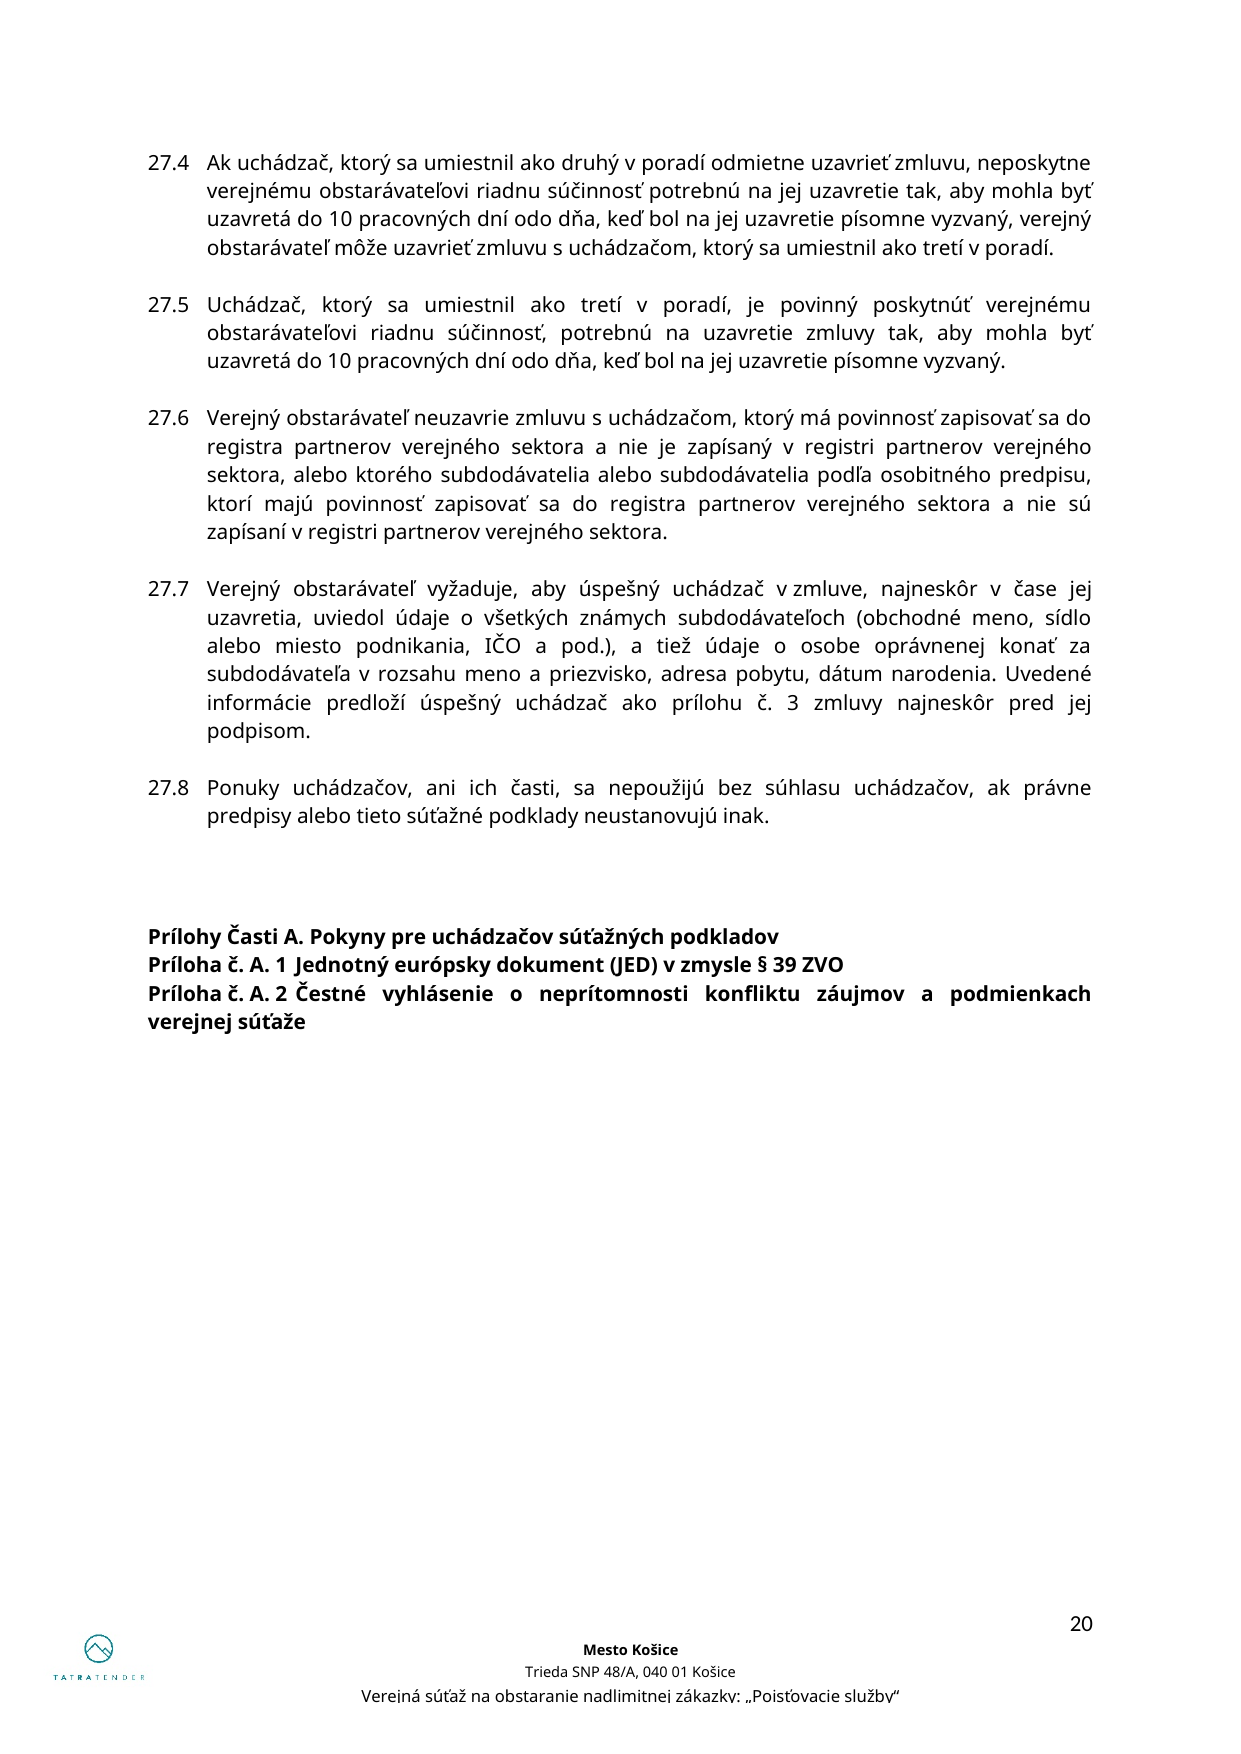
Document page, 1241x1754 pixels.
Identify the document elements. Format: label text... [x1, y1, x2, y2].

text Príloha č. A. 1 Jednotný európsky dokument (JED) v zmysle § 39 ZVO [148, 950, 1093, 979]
text Prílohy Časti A. Pokyny pre uchádzačov súťažných podkladov [148, 922, 1093, 950]
text Príloha č. A. 2 Čestné vyhlásenie o neprítomnosti konfliktu záujmov a podmienkach verejnej súťaže [148, 979, 1093, 1036]
picture [32, 1610, 165, 1704]
subtitle Verejný obstarávateľ vyžaduje, aby úspešný uchádzač v zmluve, najneskôr v čase jej uzavretia, uviedol údaje o všetkých známych subdodávateľoch (obchodné meno, sídlo alebo miesto podnikania, IČO a pod.), a tiež údaje o osobe oprávnenej konať za subdodávateľa v rozsahu meno a priezvisko, adresa pobytu, dátum narodenia. Uvedené informácie predloží úspešný uchádzač ako prílohu č. 3 zmluvy najneskôr pred jej podpisom. [148, 574, 1093, 745]
subtitle Ponuky uchádzačov, ani ich časti, sa nepoužijú bez súhlasu uchádzačov, ak právne predpisy alebo tieto súťažné podklady neustanovujú inak. [148, 773, 1093, 830]
subtitle Uchádzač, ktorý sa umiestnil ako tretí v poradí, je povinný poskytnúť verejnému obstarávateľovi riadnu súčinnosť, potrebnú na uzavretie zmluvy tak, aby mohla byť uzavretá do 10 pracovných dní odo dňa, keď bol na jej uzavretie písomne vyzvaný. [148, 290, 1093, 375]
subtitle Ak uchádzač, ktorý sa umiestnil ako druhý v poradí odmietne uzavrieť zmluvu, neposkytne verejnému obstarávateľovi riadnu súčinnosť potrebnú na jej uzavretie tak, aby mohla byť uzavretá do 10 pracovných dní odo dňa, keď bol na jej uzavretie písomne vyzvaný, verejný obstarávateľ môže uzavrieť zmluvu s uchádzačom, ktorý sa umiestnil ako tretí v poradí. [148, 148, 1093, 261]
subtitle Verejný obstarávateľ neuzavrie zmluvu s uchádzačom, ktorý má povinnosť zapisovať sa do registra partnerov verejného sektora a nie je zapísaný v registri partnerov verejného sektora, alebo ktorého subdodávatelia alebo subdodávatelia podľa osobitného predpisu, ktorí majú povinnosť zapisovať sa do registra partnerov verejného sektora a nie sú zapísaní v registri partnerov verejného sektora. [148, 403, 1093, 546]
